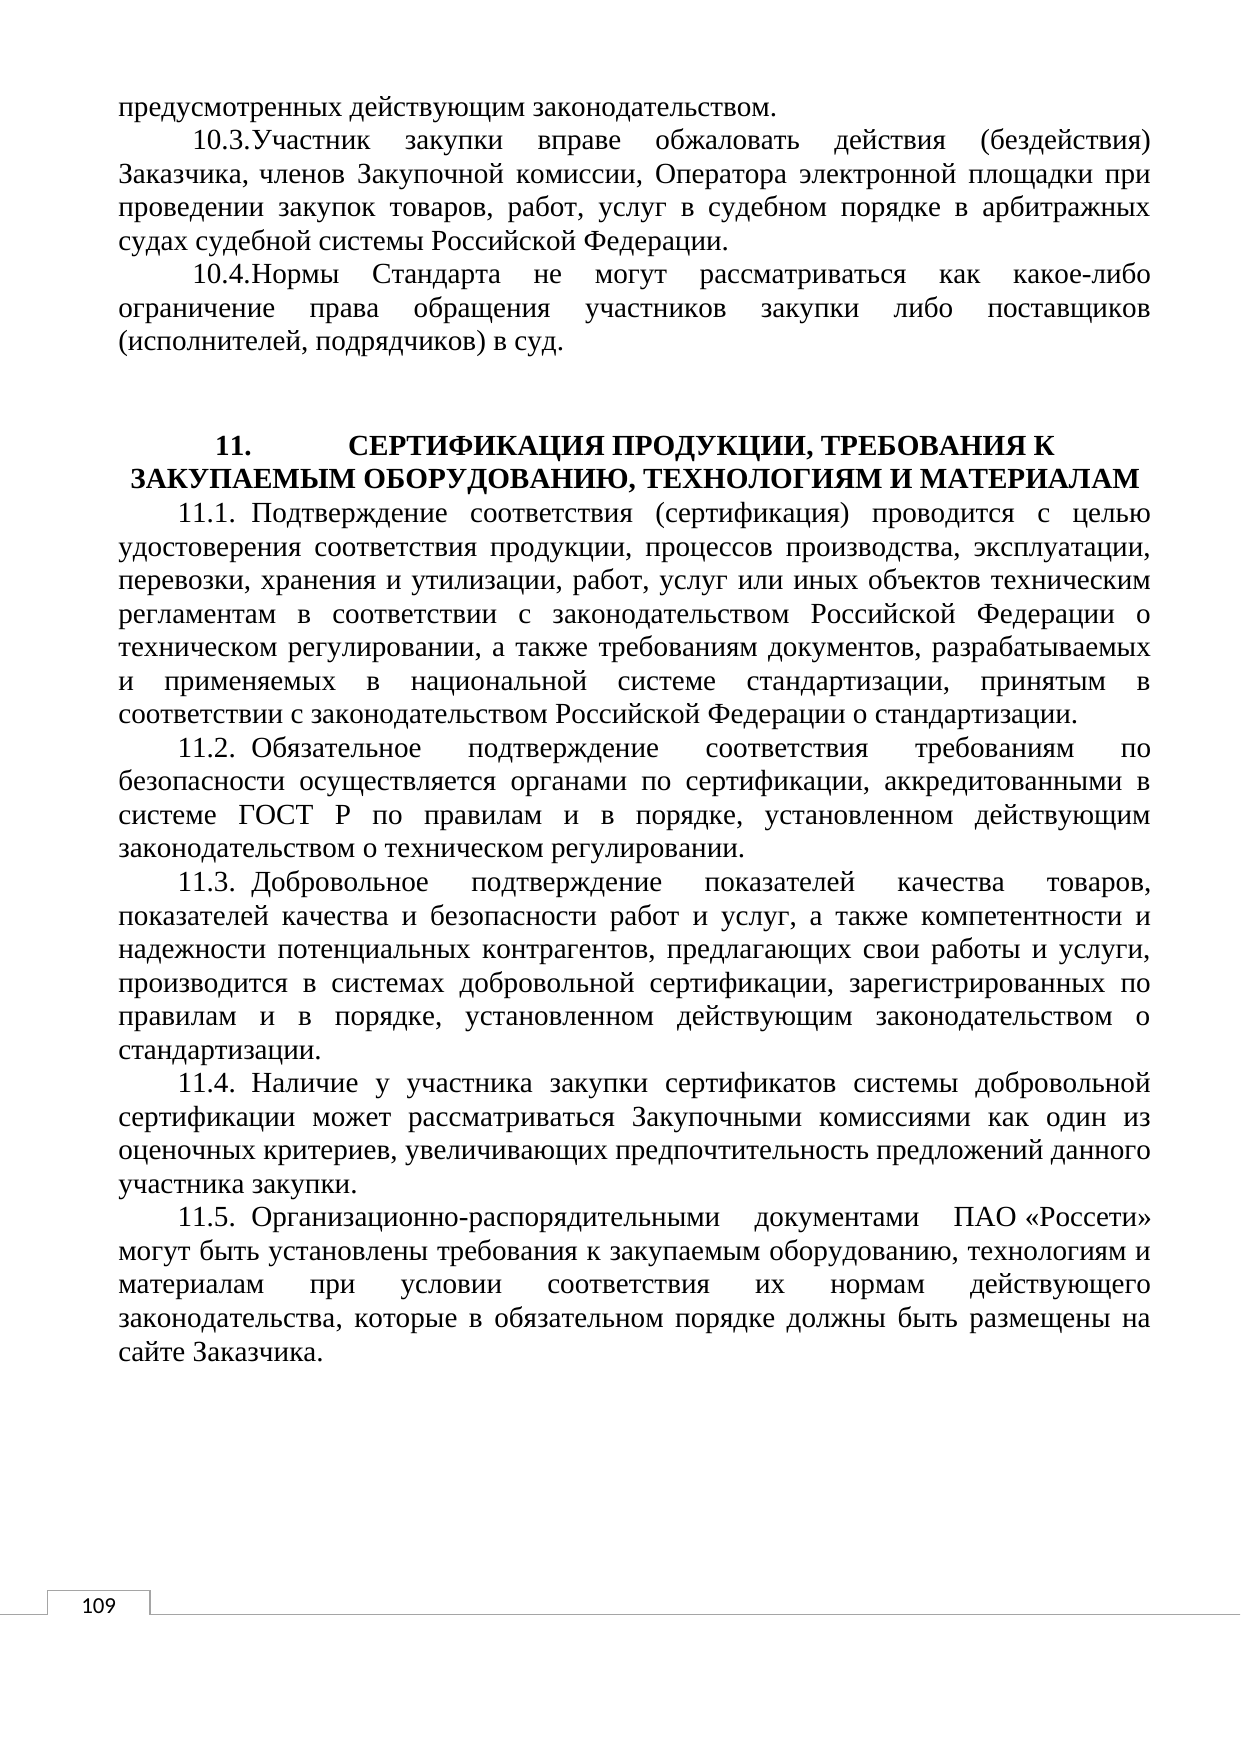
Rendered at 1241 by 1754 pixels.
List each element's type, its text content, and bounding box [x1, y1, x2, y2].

list Нормы Стандарта не могут рассматриваться как какое-либо ограничение права обращения участников закупки либо поставщиков (исполнителей, подрядчиков) в суд. [118, 223, 1152, 323]
list Организационно-распорядительными документами ПАО «Россети» могут быть установлены требования к закупаемым оборудованию, технологиям и материалам при условии соответствия их нормам действующего законодательства, которые в обязательном порядке должны быть размещены на сайте Заказчика. [118, 1178, 1152, 1346]
list Наличие у участника закупки сертификатов системы добровольной сертификации может рассматриваться Закупочными комиссиями как один из оценочных критериев, увеличивающих предпочтительность предложений данного участника закупки. [118, 1044, 1152, 1178]
list Сертификация продукции, требования к закупаемым оборудованию, технологиям и материалам [118, 394, 1152, 462]
list Обязательное подтверждение соответствия требованиям по безопасности осуществляется органами по сертификации, аккредитованными в системе ГОСТ Р по правилам и в порядке, установленном действующим законодательством о техническом регулировании. [118, 709, 1152, 843]
list Добровольное подтверждение показателей качества товаров, показателей качества и безопасности работ и услуг, а также компетентности и надежности потенциальных контрагентов, предлагающих свои работы и услуги, производится в системах добровольной сертификации, зарегистрированных по правилам и в порядке, установленном действующим законодательством о стандартизации. [118, 843, 1152, 1044]
list Участник закупки вправе обжаловать действия (бездействия) Заказчика, членов Закупочной комиссии, Оператора электронной площадки при проведении закупок товаров, работ, услуг в судебном порядке в арбитражных судах судебной системы Российской Федерации. [118, 89, 1152, 223]
list Подтверждение соответствия (сертификация) проводится с целью удостоверения соответствия продукции, процессов производства, эксплуатации, перевозки, хранения и утилизации, работ, услуг или иных объектов техническим регламентам в соответствии с законодательством Российской Федерации о техническом регулировании, а также требованиям документов, разрабатываемых и применяемых в национальной системе стандартизации, принятым в соответствии с законодательством Российской Федерации о стандартизации. [118, 474, 1152, 709]
